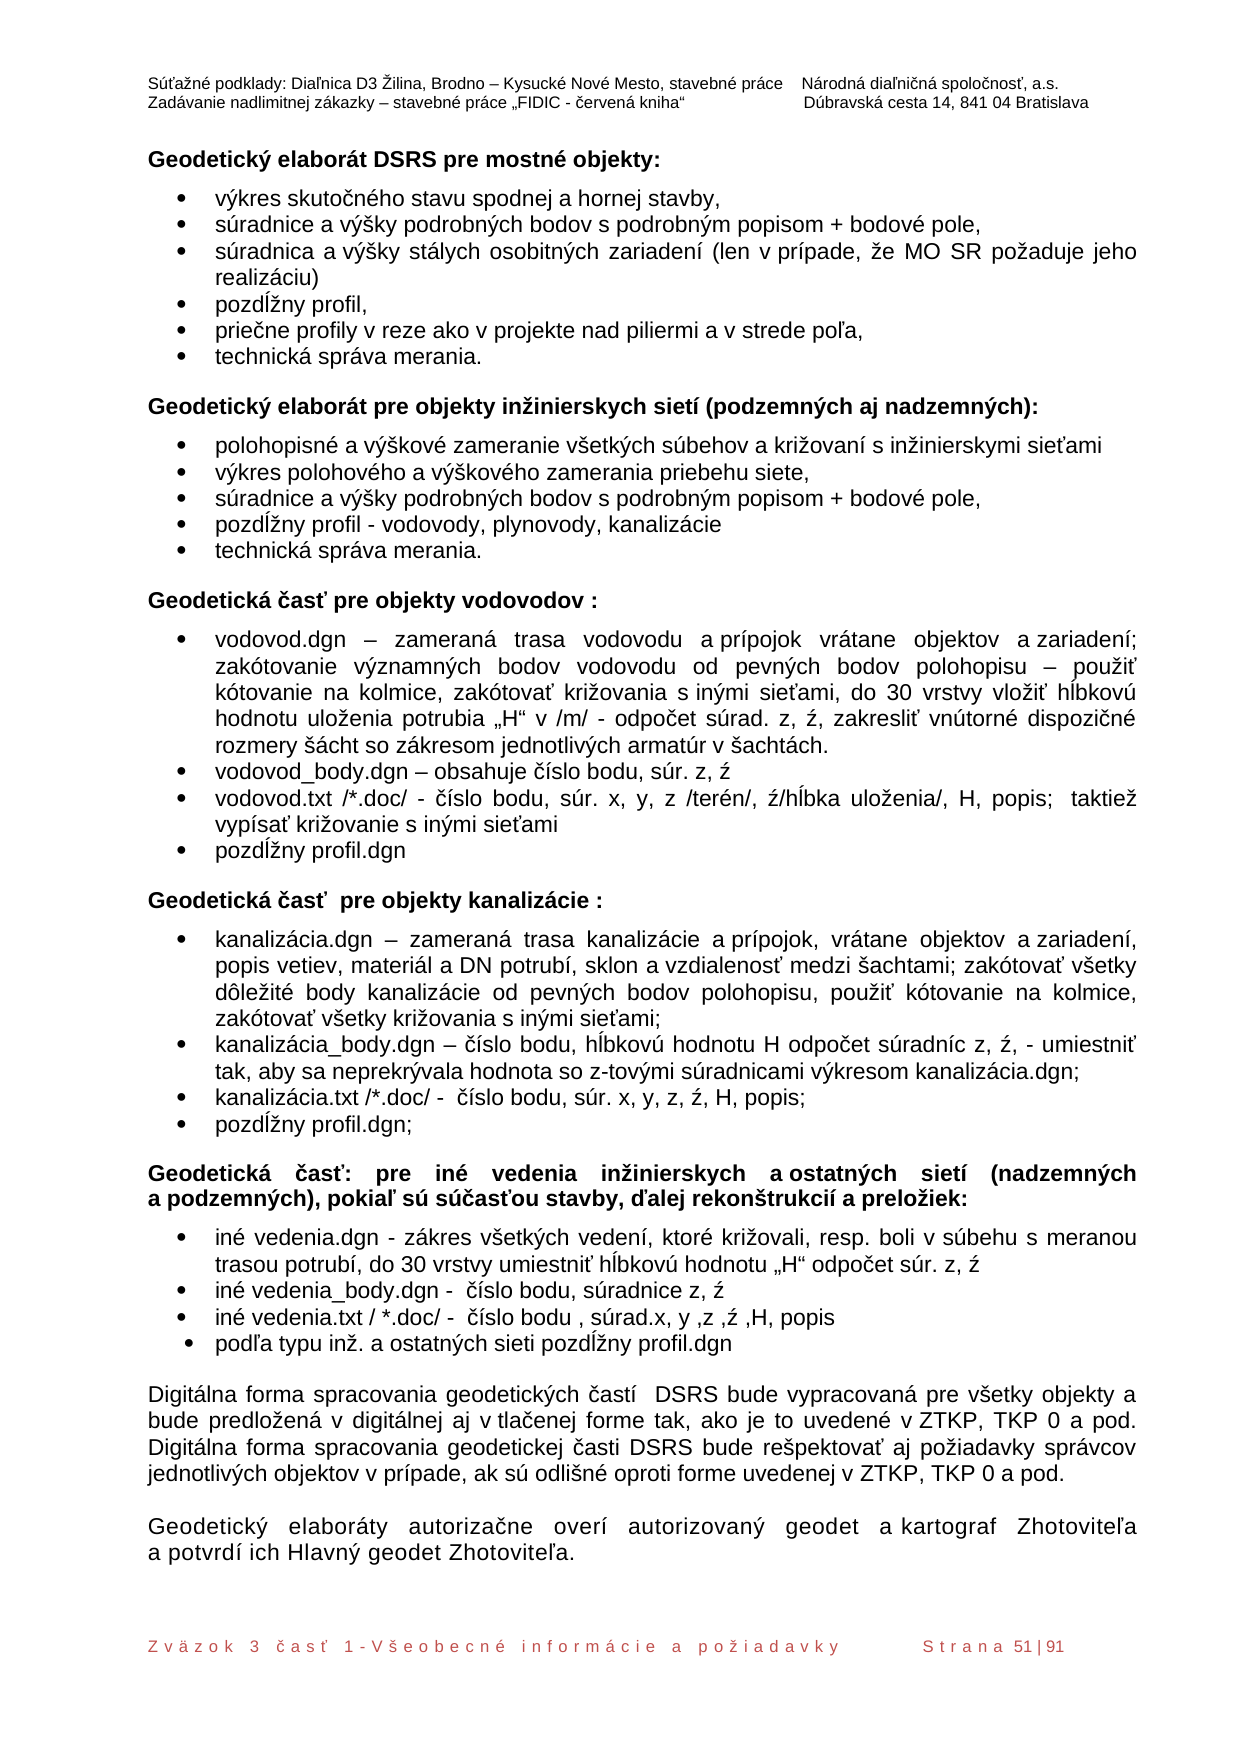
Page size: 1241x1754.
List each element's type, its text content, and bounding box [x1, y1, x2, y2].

list iné vedenia_body.dgn - číslo bodu, súradnice z, ź [177, 1277, 1137, 1303]
text Geodetický elaborát pre objekty inžinierskych sietí (podzemných aj nadzemných): [148, 394, 1137, 419]
list vodovod_body.dgn – obsahuje číslo bodu, súr. z, ź [177, 758, 1137, 784]
text Geodetický elaboráty autorizačne overí autorizovaný geodet a kartograf Zhotoviteľa a potvrdí ich Hlavný geodet Zhotoviteľa. [148, 1513, 1137, 1566]
text Digitálna forma spracovania geodetických častí DSRS bude vypracovaná pre všetky objekty a bude predložená v digitálnej aj v tlačenej forme tak, ako je to uvedené v ZTKP, TKP 0 a pod. Digitálna forma spracovania geodetickej časti DSRS bude rešpektovať aj požiadavky správcov jednotlivých objektov v prípade, ak sú odlišné oproti forme uvedenej v ZTKP, TKP 0 a pod. [148, 1381, 1137, 1487]
text Geodetický elaborát DSRS pre mostné objekty: [148, 148, 1137, 173]
list technická správa merania. [177, 537, 1137, 564]
list súradnice a výšky podrobných bodov s podrobným popisom + bodové pole, [177, 485, 1137, 511]
list pozdĺžny profil, [177, 291, 1137, 317]
text Geodetická časť pre objekty kanalizácie : [148, 888, 1137, 913]
list technická správa merania. [177, 343, 1137, 369]
list súradnica a výšky stálych osobitných zariadení (len v prípade, že MO SR požaduje jeho realizáciu) [177, 238, 1137, 291]
list podľa typu inž. a ostatných sieti pozdĺžny profil.dgn [185, 1330, 1137, 1356]
list pozdĺžny profil.dgn; [177, 1111, 1137, 1137]
list priečne profily v reze ako v projekte nad piliermi a v strede poľa, [177, 317, 1137, 343]
list výkres skutočného stavu spodnej a hornej stavby, [177, 185, 1137, 211]
list kanalizácia.dgn – zameraná trasa kanalizácie a prípojok, vrátane objektov a zariadení, popis vetiev, materiál a DN potrubí, sklon a vzdialenosť medzi šachtami; zakótovať všetky dôležité body kanalizácie od pevných bodov polohopisu, použiť kótovanie na kolmice, zakótovať všetky križovania s inými sieťami; [177, 926, 1137, 1031]
text Geodetická časť pre objekty vodovodov : [148, 589, 1137, 614]
list iné vedenia.txt / *.doc/ - číslo bodu , súrad.x, y ,z ,ź ,H, popis [177, 1303, 1137, 1330]
list súradnice a výšky podrobných bodov s podrobným popisom + bodové pole, [177, 211, 1137, 238]
list vodovod.dgn – zameraná trasa vodovodu a prípojok vrátane objektov a zariadení; zakótovanie významných bodov vodovodu od pevných bodov polohopisu – použiť kótovanie na kolmice, zakótovať križovania s inými sieťami, do 30 vrstvy vložiť hĺbkovú hodnotu uloženia potrubia „H“ v /m/ - odpočet súrad. z, ź, zakresliť vnútorné dispozičné rozmery šácht so zákresom jednotlivých armatúr v šachtách. [177, 626, 1137, 758]
list pozdĺžny profil - vodovody, plynovody, kanalizácie [177, 511, 1137, 537]
list kanalizácia.txt /*.doc/ - číslo bodu, súr. x, y, z, ź, H, popis; [177, 1084, 1137, 1111]
list kanalizácia_body.dgn – číslo bodu, hĺbkovú hodnotu H odpočet súradníc z, ź, - umiestniť tak, aby sa neprekrývala hodnota so z-tovými súradnicami výkresom kanalizácia.dgn; [177, 1031, 1137, 1084]
text Geodetická časť: pre iné vedenia inžinierskych a ostatných sietí (nadzemných a podzemných), pokiaľ sú súčasťou stavby, ďalej rekonštrukcií a preložiek: [148, 1162, 1137, 1212]
list iné vedenia.dgn - zákres všetkých vedení, ktoré križovali, resp. boli v súbehu s meranou trasou potrubí, do 30 vrstvy umiestniť hĺbkovú hodnotu „H“ odpočet súr. z, ź [177, 1224, 1137, 1277]
list polohopisné a výškové zameranie všetkých súbehov a križovaní s inžinierskymi sieťami [177, 432, 1137, 458]
list pozdĺžny profil.dgn [177, 837, 1137, 863]
list výkres polohového a výškového zamerania priebehu siete, [177, 458, 1137, 485]
list vodovod.txt /*.doc/ - číslo bodu, súr. x, y, z /terén/, ź/hĺbka uloženia/, H, popis; taktiež vypísať križovanie s inými sieťami [177, 784, 1137, 837]
